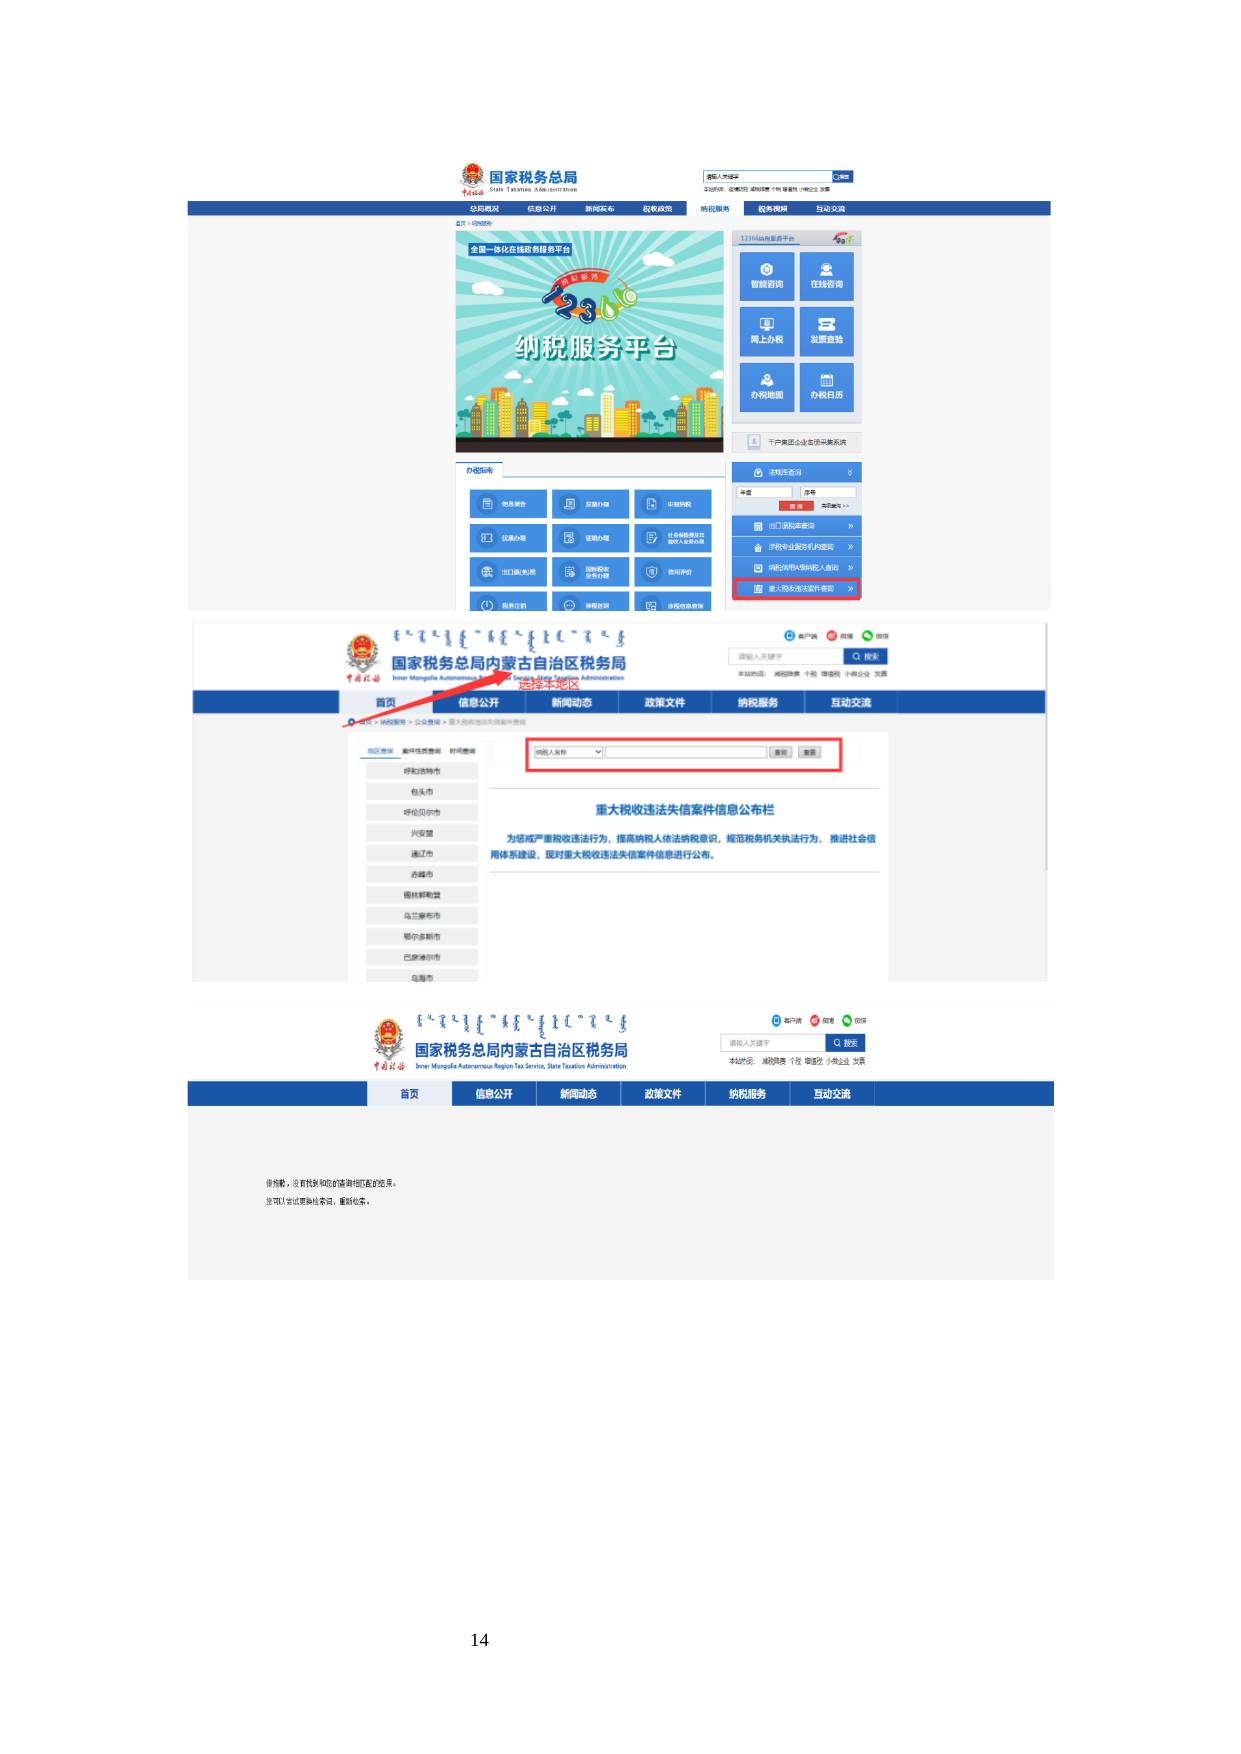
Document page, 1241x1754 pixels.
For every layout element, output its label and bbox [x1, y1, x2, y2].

picture [187, 617, 1052, 982]
picture [187, 162, 1051, 611]
picture [187, 1007, 1054, 1280]
